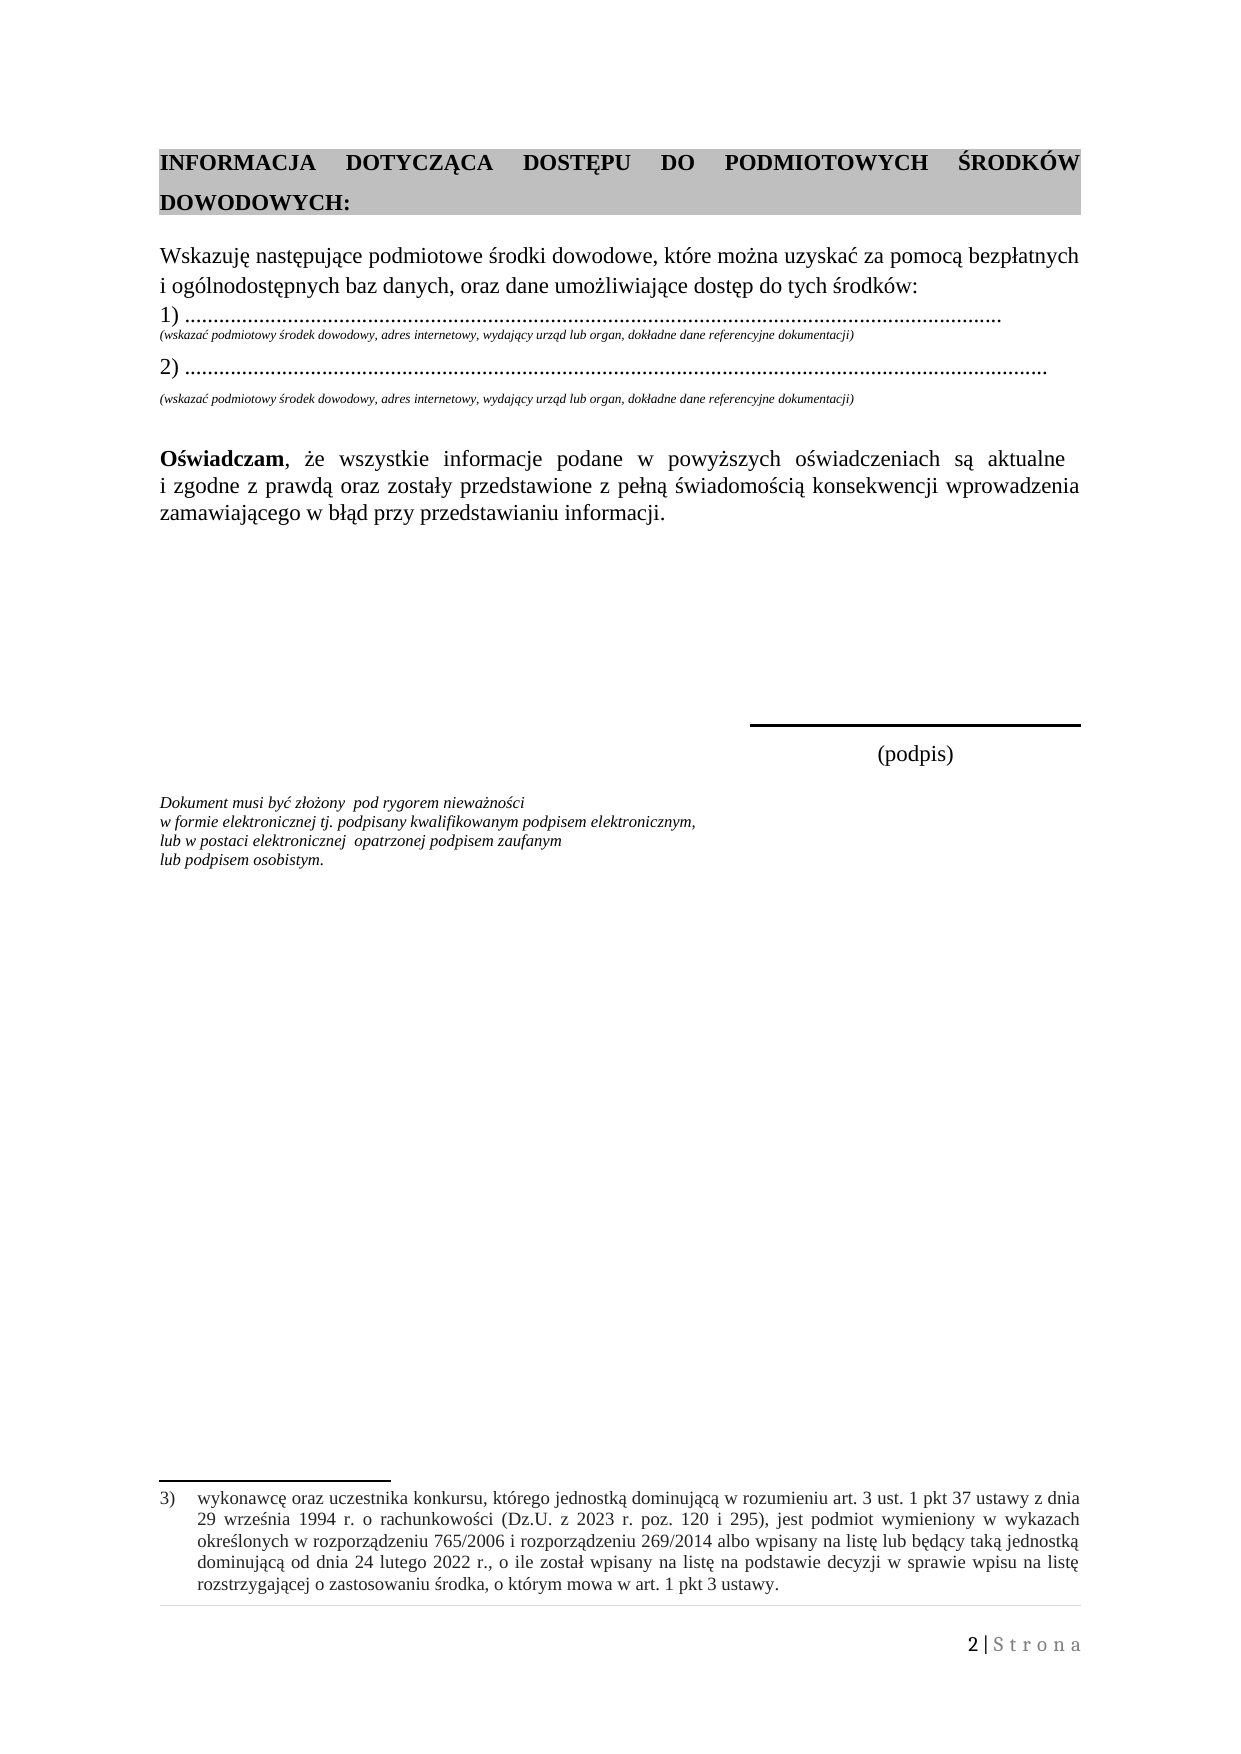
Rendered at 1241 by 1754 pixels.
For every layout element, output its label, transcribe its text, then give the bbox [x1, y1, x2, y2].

text Wskazuję następujące podmiotowe środki dowodowe, które można uzyskać za pomocą bezpłatnych i ogólnodostępnych baz danych, oraz dane umożliwiające dostęp do tych środków: [159, 241, 1081, 299]
text 2) ....................................................................................................................................................... [159, 353, 1081, 379]
text lub w postaci elektronicznej opatrzonej podpisem zaufanym [159, 831, 1081, 850]
text 1) ............................................................................................................................................... [159, 299, 1081, 328]
text (podpis) [750, 740, 1081, 766]
text INFORMACJA DOTYCZĄCA DOSTĘPU DO PODMIOTOWYCH ŚRODKÓW DOWODOWYCH: [159, 149, 1081, 215]
text Dokument musi być złożony pod rygorem nieważności w formie elektronicznej tj. podpisany kwalifikowanym podpisem elektronicznym, [159, 766, 1081, 831]
text Oświadczam, że wszystkie informacje podane w powyższych oświadczeniach są aktualne i zgodne z prawdą oraz zostały przedstawione z pełną świadomością konsekwencji wprowadzenia zamawiającego w błąd przy przedstawianiu informacji. [159, 444, 1081, 526]
text (wskazać podmiotowy środek dowodowy, adres internetowy, wydający urząd lub organ, dokładne dane referencyjne dokumentacji) [159, 328, 1081, 353]
text lub podpisem osobistym. [159, 850, 1081, 869]
text (wskazać podmiotowy środek dowodowy, adres internetowy, wydający urząd lub organ, dokładne dane referencyjne dokumentacji) [159, 392, 1081, 417]
